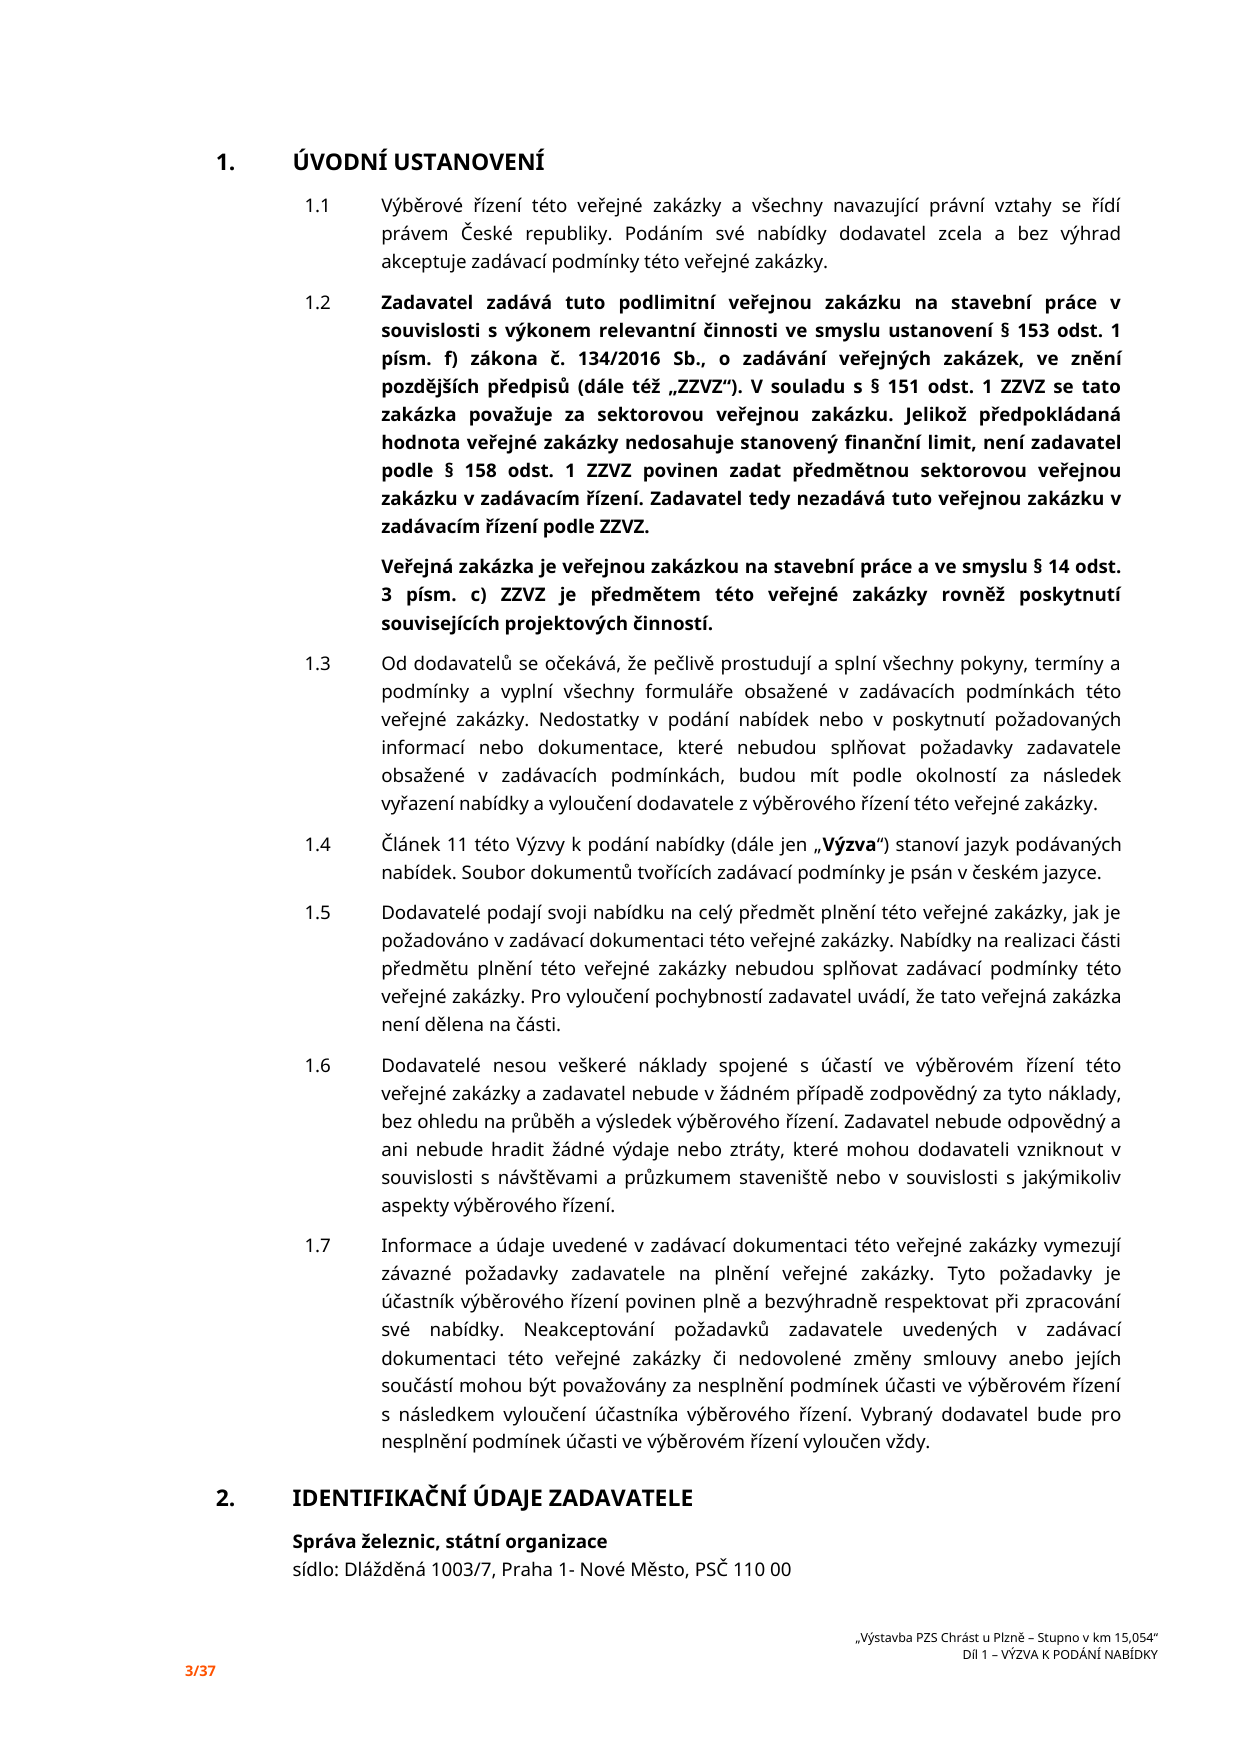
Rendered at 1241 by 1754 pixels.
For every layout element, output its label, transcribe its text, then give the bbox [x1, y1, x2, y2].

text Správa železnic, státní organizace [292, 1529, 1122, 1554]
text Výběrové řízení této veřejné zakázky a všechny navazující právní vztahy se řídí právem České republiky. Podáním své nabídky dodavatel zcela a bez výhrad akceptuje zadávací podmínky této veřejné zakázky. [304, 192, 1122, 274]
text sídlo: Dlážděná 1003/7, Praha 1- Nové Město, PSČ 110 00 [292, 1557, 1122, 1582]
text Zadavatel zadává tuto podlimitní veřejnou zakázku na stavební práce v souvislosti s výkonem relevantní činnosti ve smyslu ustanovení § 153 odst. 1 písm. f) zákona č. 134/2016 Sb., o zadávání veřejných zakázek, ve znění pozdějších předpisů (dále též „ZZVZ“). V souladu s § 151 odst. 1 ZZVZ se tato zakázka považuje za sektorovou veřejnou zakázku. Jelikož předpokládaná hodnota veřejné zakázky nedosahuje stanovený finanční limit, není zadavatel podle § 158 odst. 1 ZZVZ povinen zadat předmětnou sektorovou veřejnou zakázku v zadávacím řízení. Zadavatel tedy nezadává tuto veřejnou zakázku v zadávacím řízení podle ZZVZ. [304, 289, 1122, 539]
text IDENTIFIKAČNÍ ÚDAJE ZADAVATELE [216, 1482, 1122, 1513]
text Článek 11 této Výzvy k podání nabídky (dále jen „Výzva“) stanoví jazyk podávaných nabídek. Soubor dokumentů tvořících zadávací podmínky je psán v českém jazyce. [304, 831, 1122, 884]
text Dodavatelé nesou veškeré náklady spojené s účastí ve výběrovém řízení této veřejné zakázky a zadavatel nebude v žádném případě zodpovědný za tyto náklady, bez ohledu na průběh a výsledek výběrového řízení. Zadavatel nebude odpovědný a ani nebude hradit žádné výdaje nebo ztráty, které mohou dodavateli vzniknout v souvislosti s návštěvami a průzkumem staveniště nebo v souvislosti s jakýmikoliv aspekty výběrového řízení. [304, 1052, 1122, 1218]
list Veřejná zakázka je veřejnou zakázkou na stavební práce a ve smyslu § 14 odst. 3 písm. c) ZZVZ je předmětem této veřejné zakázky rovněž poskytnutí souvisejících projektových činností. [381, 554, 1122, 635]
text Informace a údaje uvedené v zadávací dokumentaci této veřejné zakázky vymezují závazné požadavky zadavatele na plnění veřejné zakázky. Tyto požadavky je účastník výběrového řízení povinen plně a bezvýhradně respektovat při zpracování své nabídky. Neakceptování požadavků zadavatele uvedených v zadávací dokumentaci této veřejné zakázky či nedovolené změny smlouvy anebo jejích součástí mohou být považovány za nesplnění podmínek účasti ve výběrovém řízení s následkem vyloučení účastníka výběrového řízení. Vybraný dodavatel bude pro nesplnění podmínek účasti ve výběrovém řízení vyloučen vždy. [304, 1233, 1122, 1454]
text ÚVODNÍ USTANOVENÍ [216, 146, 1122, 177]
text Dodavatelé podají svoji nabídku na celý předmět plnění této veřejné zakázky, jak je požadováno v zadávací dokumentaci této veřejné zakázky. Nabídky na realizaci části předmětu plnění této veřejné zakázky nebudou splňovat zadávací podmínky této veřejné zakázky. Pro vyloučení pochybností zadavatel uvádí, že tato veřejná zakázka není dělena na části. [304, 899, 1122, 1037]
text Od dodavatelů se očekává, že pečlivě prostudují a splní všechny pokyny, termíny a podmínky a vyplní všechny formuláře obsažené v zadávacích podmínkách této veřejné zakázky. Nedostatky v podání nabídek nebo v poskytnutí požadovaných informací nebo dokumentace, které nebudou splňovat požadavky zadavatele obsažené v zadávacích podmínkách, budou mít podle okolností za následek vyřazení nabídky a vyloučení dodavatele z výběrového řízení této veřejné zakázky. [304, 650, 1122, 816]
